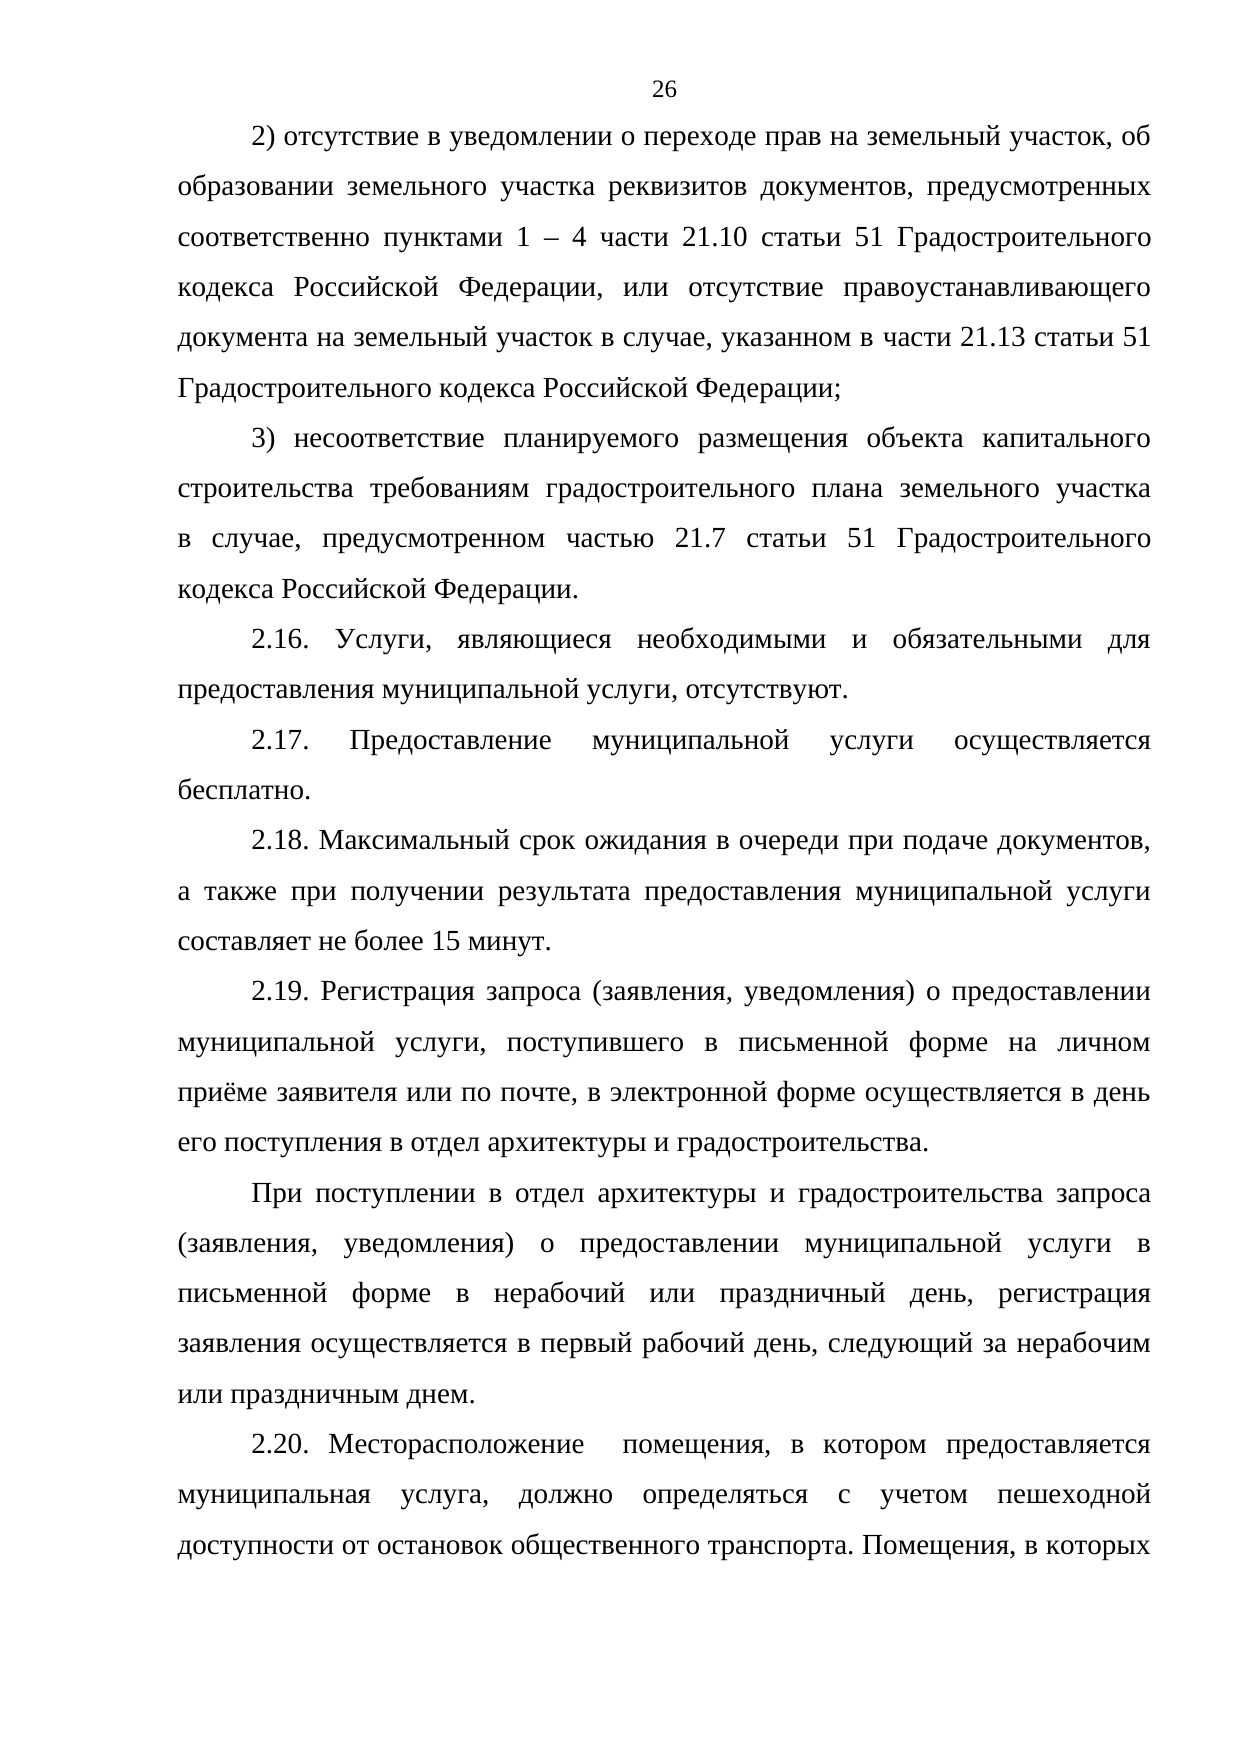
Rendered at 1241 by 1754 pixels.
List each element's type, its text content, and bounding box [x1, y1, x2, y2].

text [177, 1426, 1152, 1560]
text 2.17. Предоставление муниципальной услуги осуществляется бесплатно. [177, 722, 1152, 806]
text При поступлении в отдел архитектуры и градостроительства запроса (заявления, уведомления) о предоставлении муниципальной услуги в письменной форме в нерабочий или праздничный день, регистрация заявления осуществляется в первый рабочий день, следующий за нерабочим или праздничным днем. [177, 1175, 1152, 1409]
text 2) отсутствие в уведомлении о переходе прав на земельный участок, об образовании земельного участка реквизитов документов, предусмотренных соответственно пунктами 1 – 4 части 21.10 статьи 51 Градостроительного кодекса Российской Федерации, или отсутствие правоустанавливающего документа на земельный участок в случае, указанном в части 21.13 статьи 51 Градостроительного кодекса Российской Федерации; [177, 118, 1152, 403]
text 2.19. Регистрация запроса (заявления, уведомления) о предоставлении муниципальной услуги, поступившего в письменной форме на личном приёме заявителя или по почте, в электронной форме осуществляется в день его поступления в отдел архитектуры и градостроительства. [177, 973, 1152, 1158]
text 2.18. Максимальный срок ожидания в очереди при подаче документов, а также при получении результата предоставления муниципальной услуги составляет не более 15 минут. [177, 822, 1152, 957]
text 2.16. Услуги, являющиеся необходимыми и обязательными для предоставления муниципальной услуги, отсутствуют. [177, 621, 1152, 705]
text 3) несоответствие планируемого размещения объекта капитального строительства требованиям градостроительного плана земельного участка в случае, предусмотренном частью 21.7 статьи 51 Градостроительного кодекса Российской Федерации. [177, 420, 1152, 604]
